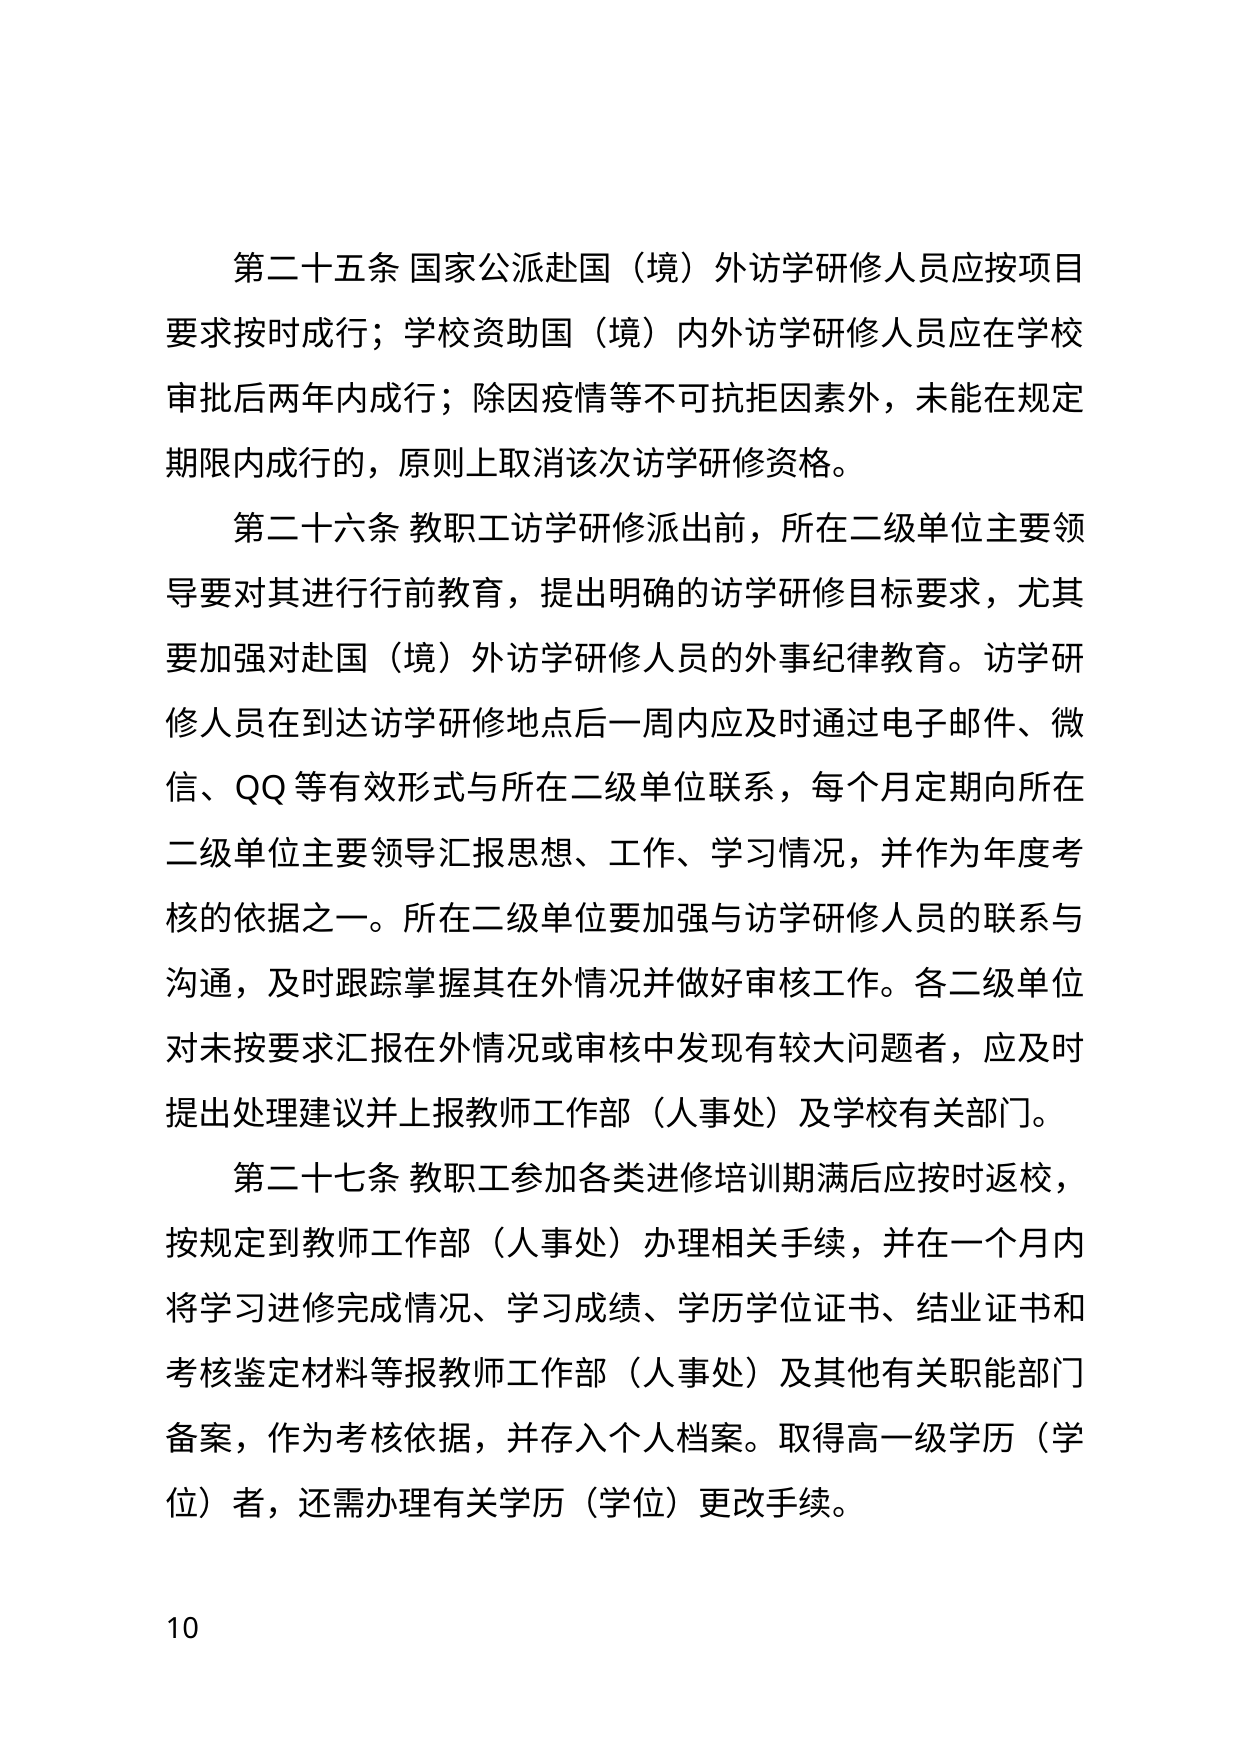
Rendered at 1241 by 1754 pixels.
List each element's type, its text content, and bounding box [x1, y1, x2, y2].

text 第二十七条 教职工参加各类进修培训期满后应按时返校，按规定到教师工作部（人事处）办理相关手续，并在一个月内将学习进修完成情况、学习成绩、学历学位证书、结业证书和考核鉴定材料等报教师工作部（人事处）及其他有关职能部门备案，作为考核依据，并存入个人档案。取得高一级学历（学位）者，还需办理有关学历（学位）更改手续。 [165, 1143, 1087, 1533]
text 第二十五条 国家公派赴国（境）外访学研修人员应按项目要求按时成行；学校资助国（境）内外访学研修人员应在学校审批后两年内成行；除因疫情等不可抗拒因素外，未能在规定期限内成行的，原则上取消该次访学研修资格。 [165, 233, 1087, 493]
text 第二十六条 教职工访学研修派出前，所在二级单位主要领导要对其进行行前教育，提出明确的访学研修目标要求，尤其要加强对赴国（境）外访学研修人员的外事纪律教育。访学研修人员在到达访学研修地点后一周内应及时通过电子邮件、微信、QQ等有效形式与所在二级单位联系，每个月定期向所在二级单位主要领导汇报思想、工作、学习情况，并作为年度考核的依据之一。所在二级单位要加强与访学研修人员的联系与沟通，及时跟踪掌握其在外情况并做好审核工作。各二级单位对未按要求汇报在外情况或审核中发现有较大问题者，应及时提出处理建议并上报教师工作部（人事处）及学校有关部门。 [165, 493, 1087, 1143]
